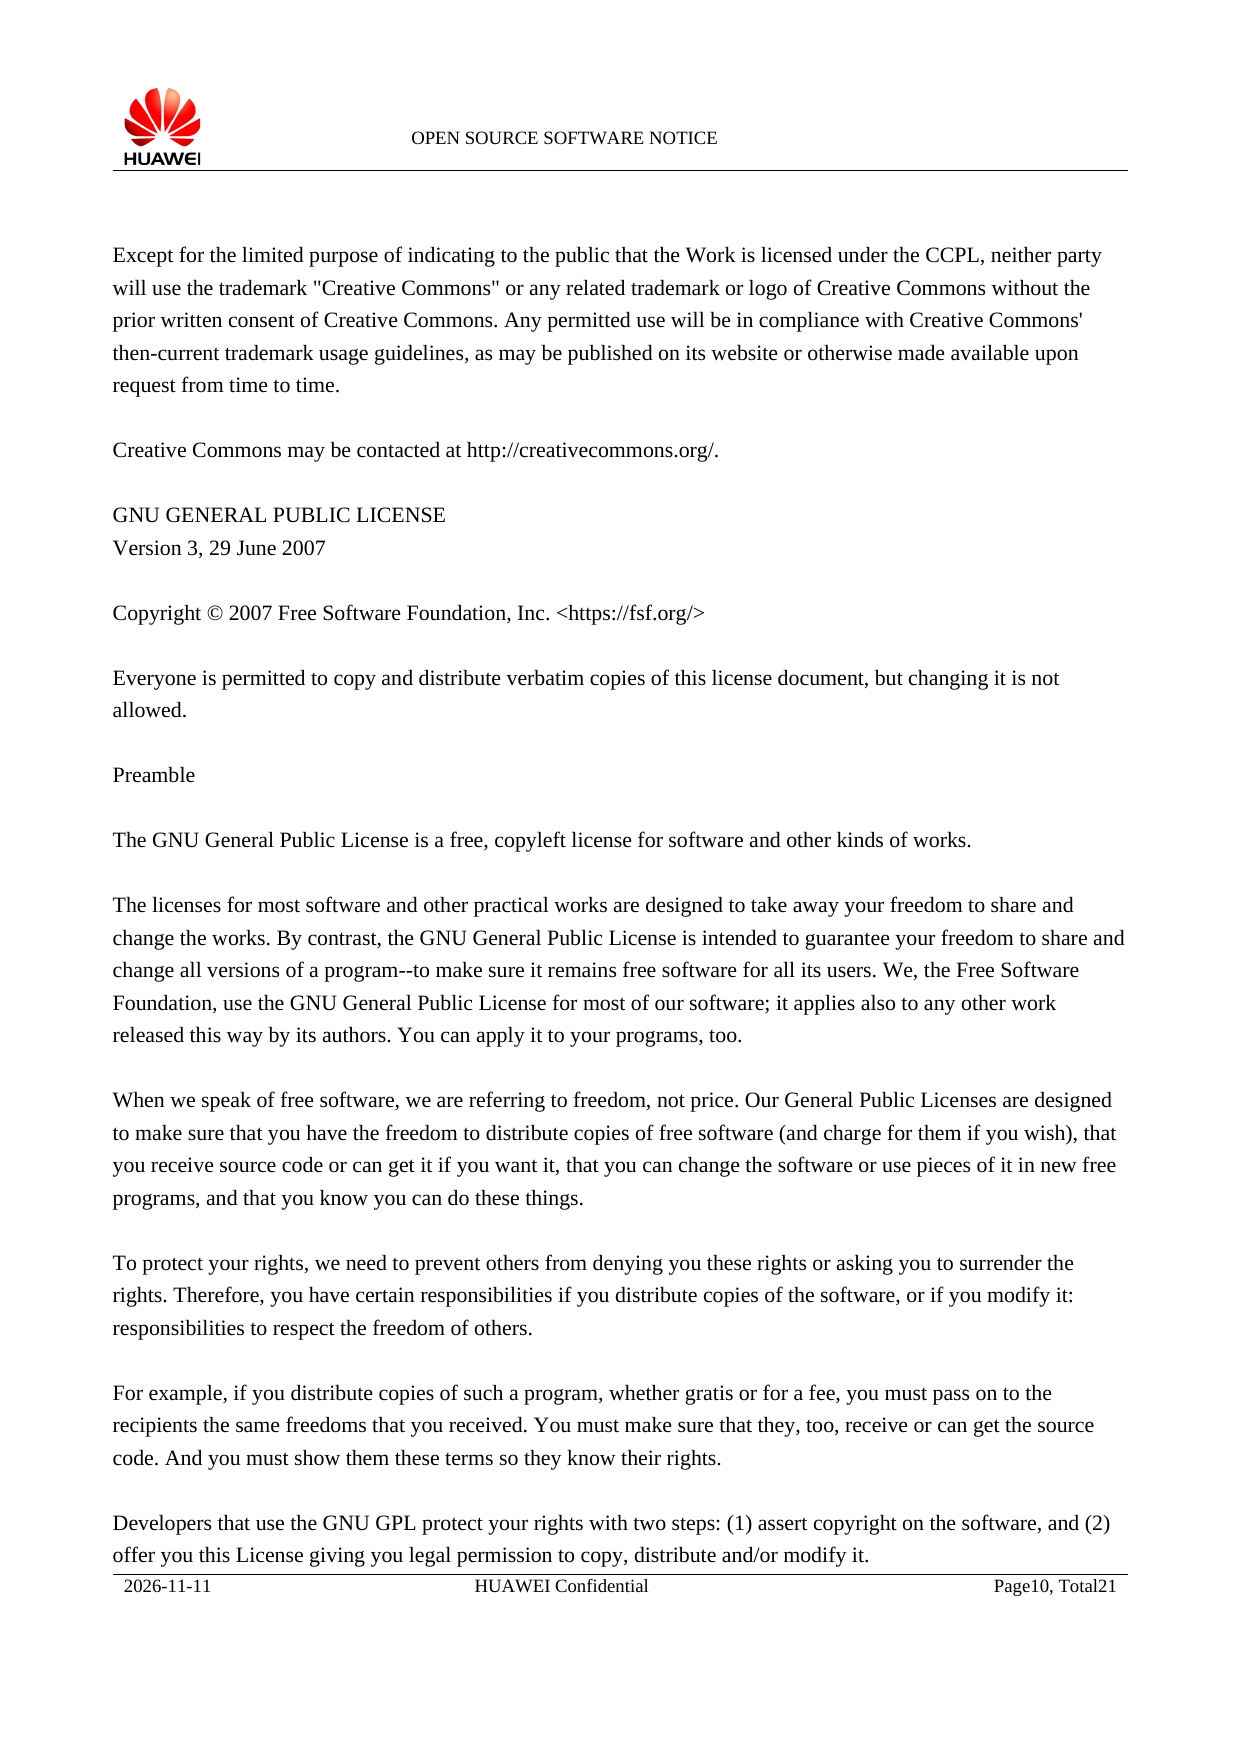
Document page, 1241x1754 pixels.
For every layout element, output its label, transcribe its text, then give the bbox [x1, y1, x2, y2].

picture [124, 88, 201, 165]
